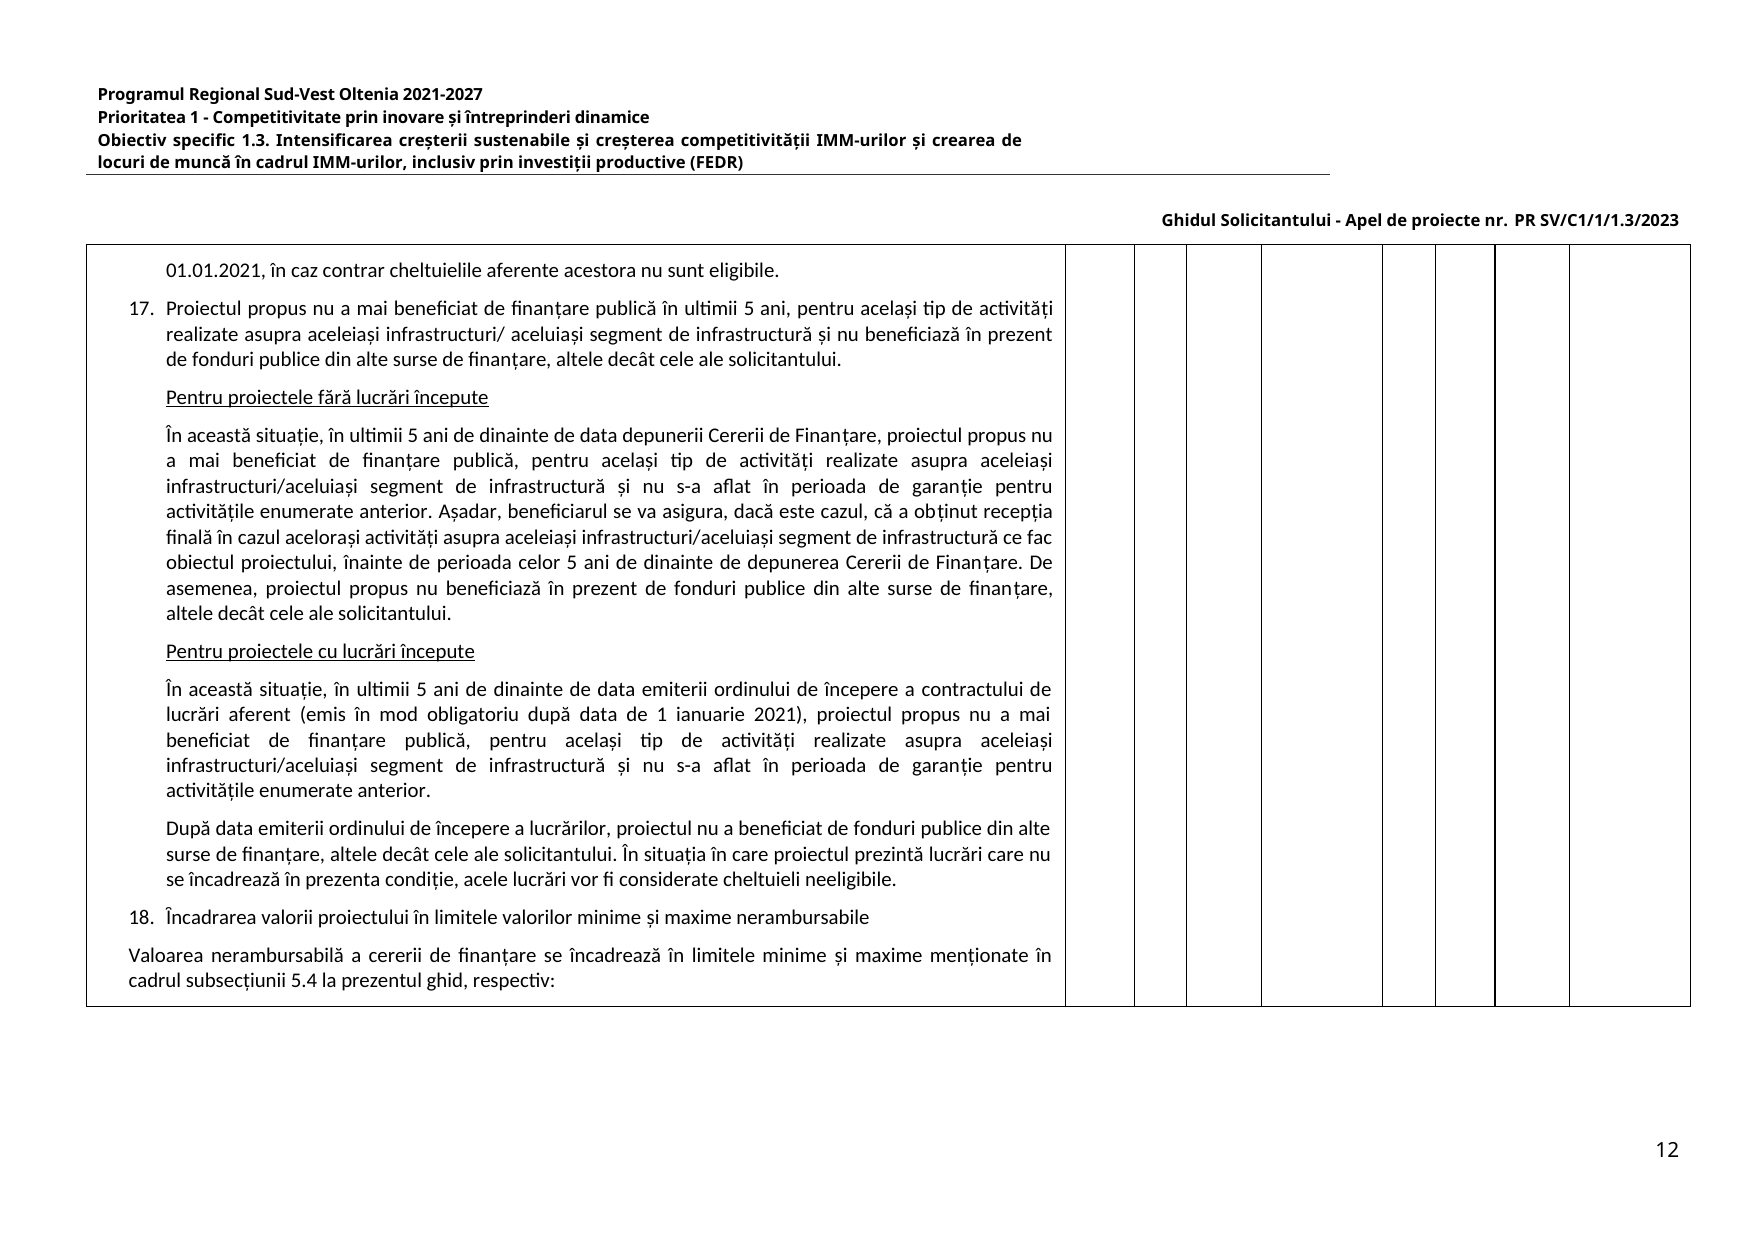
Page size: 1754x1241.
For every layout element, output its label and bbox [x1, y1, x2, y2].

table_cell [1496, 245, 1569, 1006]
table_cell [1436, 245, 1494, 1006]
table_cell [1135, 245, 1186, 1006]
table_cell [1066, 245, 1134, 1006]
table_cell [1570, 245, 1690, 1006]
table_cell [87, 245, 1065, 1006]
table_cell [1187, 245, 1261, 1006]
table_cell [1383, 245, 1435, 1006]
table_cell [1262, 245, 1382, 1006]
